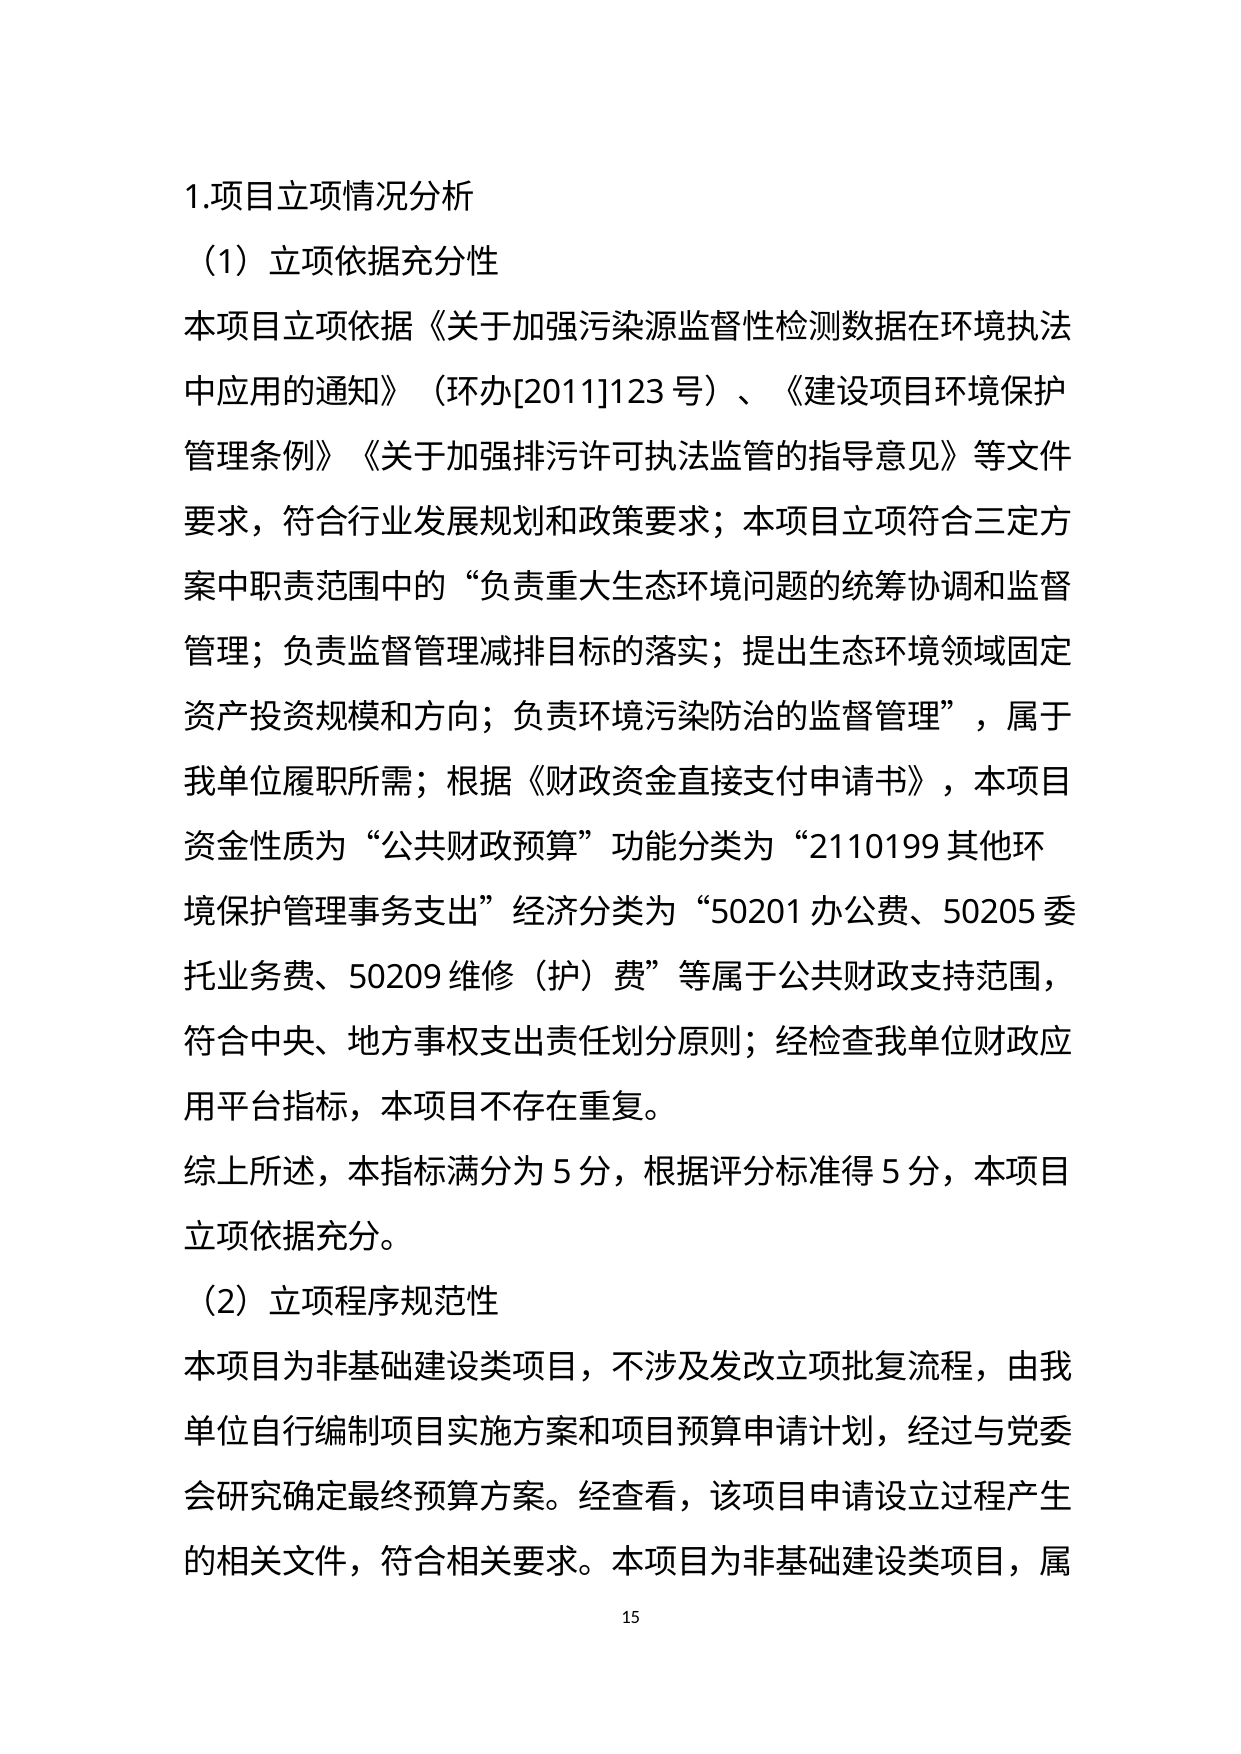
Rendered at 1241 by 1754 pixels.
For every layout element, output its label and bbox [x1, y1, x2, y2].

text [183, 162, 1078, 1592]
